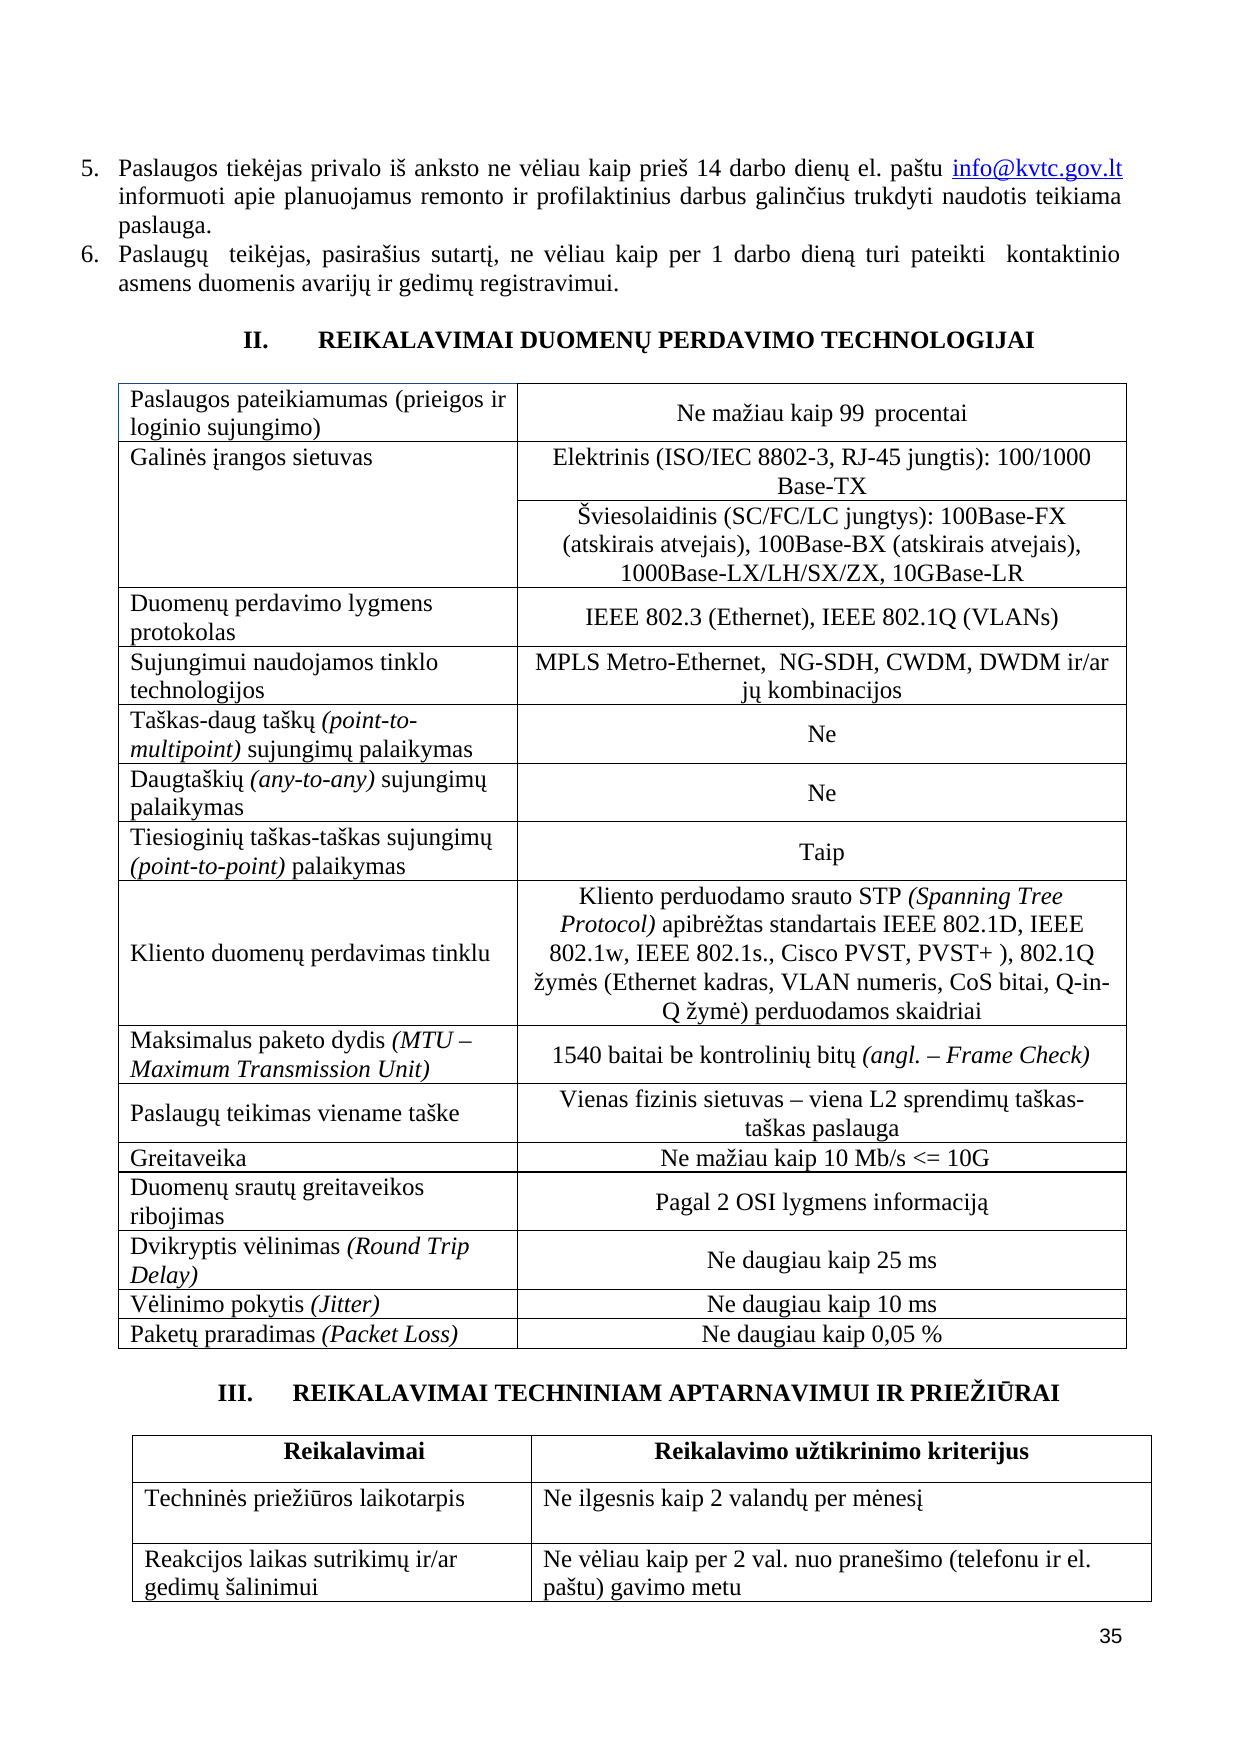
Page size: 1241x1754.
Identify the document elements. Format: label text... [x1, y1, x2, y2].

table_header Paslaugos pateikiamumas (prieigos ir loginio sujungimo) [119, 384, 517, 441]
table_cell Ne ilgesnis kaip 2 valandų per mėnesį [532, 1483, 1151, 1543]
table_cell Duomenų perdavimo lygmens protokolas [119, 588, 517, 646]
table_header Ne mažiau kaip 99 procentai [518, 384, 1126, 441]
table_cell Vėlinimo pokytis (Jitter) [119, 1290, 517, 1318]
table_cell Duomenų srautų greitaveikos ribojimas [119, 1173, 517, 1230]
table_cell Paketų praradimas (Packet Loss) [119, 1319, 517, 1348]
table_cell Ne [518, 764, 1126, 821]
table_cell Galinės įrangos sietuvas [119, 442, 517, 587]
table_cell Tiesioginių taškas-taškas sujungimų (point-to-point) palaikymas [119, 822, 517, 880]
table_cell Ne daugiau kaip 25 ms [518, 1231, 1126, 1288]
table_cell Greitaveika [119, 1143, 517, 1171]
table_header Reikalavimo užtikrinimo kriterijus [532, 1436, 1151, 1482]
table_cell Ne vėliau kaip per 2 val. nuo pranešimo (telefonu ir el. paštu) gavimo metu [532, 1544, 1151, 1601]
table_cell Kliento perduodamo srauto STP (Spanning Tree Protocol) apibrėžtas standartais IEEE 802.1D, IEEE 802.1w, IEEE 802.1s., Cisco PVST, PVST+ ), 802.1Q žymės (Ethernet kadras, VLAN numeris, CoS bitai, Q-in-Q žymė) perduodamos skaidriai [518, 881, 1126, 1024]
list REIKALAVIMAI DUOMENŲ PERDAVIMO TECHNOLOGIJAI [156, 325, 1122, 354]
table_cell Taip [518, 822, 1126, 880]
table_cell Vienas fizinis sietuvas – viena L2 sprendimų taškas-taškas paslauga [518, 1084, 1126, 1142]
table_cell Elektrinis (ISO/IEC 8802-3, RJ-45 jungtis): 100/1000 Base-TX [518, 442, 1126, 500]
table_cell Ne daugiau kaip 0,05 % [518, 1319, 1126, 1348]
table_cell MPLS Metro-Ethernet, NG-SDH, CWDM, DWDM ir/ar jų kombinacijos [518, 647, 1126, 704]
table_cell Techninės priežiūros laikotarpis [133, 1483, 531, 1543]
table_cell Ne mažiau kaip 10 Mb/s <= 10G [518, 1143, 1126, 1171]
table_cell IEEE 802.3 (Ethernet), IEEE 802.1Q (VLANs) [518, 588, 1126, 646]
table_cell Daugtaškių (any-to-any) sujungimų palaikymas [119, 764, 517, 821]
table_cell Pagal 2 OSI lygmens informaciją [518, 1173, 1126, 1230]
table_cell Kliento duomenų perdavimas tinklu [119, 881, 517, 1024]
table_cell Dvikryptis vėlinimas (Round Trip Delay) [119, 1231, 517, 1288]
table_cell Ne [518, 705, 1126, 763]
table_cell Paslaugų teikimas viename taške [119, 1084, 517, 1142]
list REIKALAVIMAI TECHNINIAM APTARNAVIMUI IR PRIEŽIŪRAI [156, 1378, 1122, 1407]
table_cell Ne daugiau kaip 10 ms [518, 1290, 1126, 1318]
table_cell Taškas-daug taškų (point-to-multipoint) sujungimų palaikymas [119, 705, 517, 763]
table_cell Sujungimui naudojamos tinklo technologijos [119, 647, 517, 704]
table_cell Šviesolaidinis (SC/FC/LC jungtys): 100Base-FX (atskirais atvejais), 100Base-BX (atskirais atvejais), 1000Base-LX/LH/SX/ZX, 10GBase-LR [518, 501, 1126, 587]
table_cell 1540 baitai be kontrolinių bitų (angl. – Frame Check) [518, 1026, 1126, 1083]
table_cell Maksimalus paketo dydis (MTU – Maximum Transmission Unit) [119, 1026, 517, 1083]
table_header Reikalavimai [133, 1436, 531, 1482]
list Paslaugų teikėjas, pasirašius sutartį, ne vėliau kaip per 1 darbo dieną turi pateikti kontaktinio asmens duomenis avarijų ir gedimų registravimui. [81, 239, 1122, 296]
list Paslaugos tiekėjas privalo iš anksto ne vėliau kaip prieš 14 darbo dienų el. paštu info@kvtc.gov.lt informuoti apie planuojamus remonto ir profilaktinius darbus galinčius trukdyti naudotis teikiama paslauga. [81, 153, 1122, 239]
table_cell Reakcijos laikas sutrikimų ir/ar gedimų šalinimui [133, 1544, 531, 1601]
